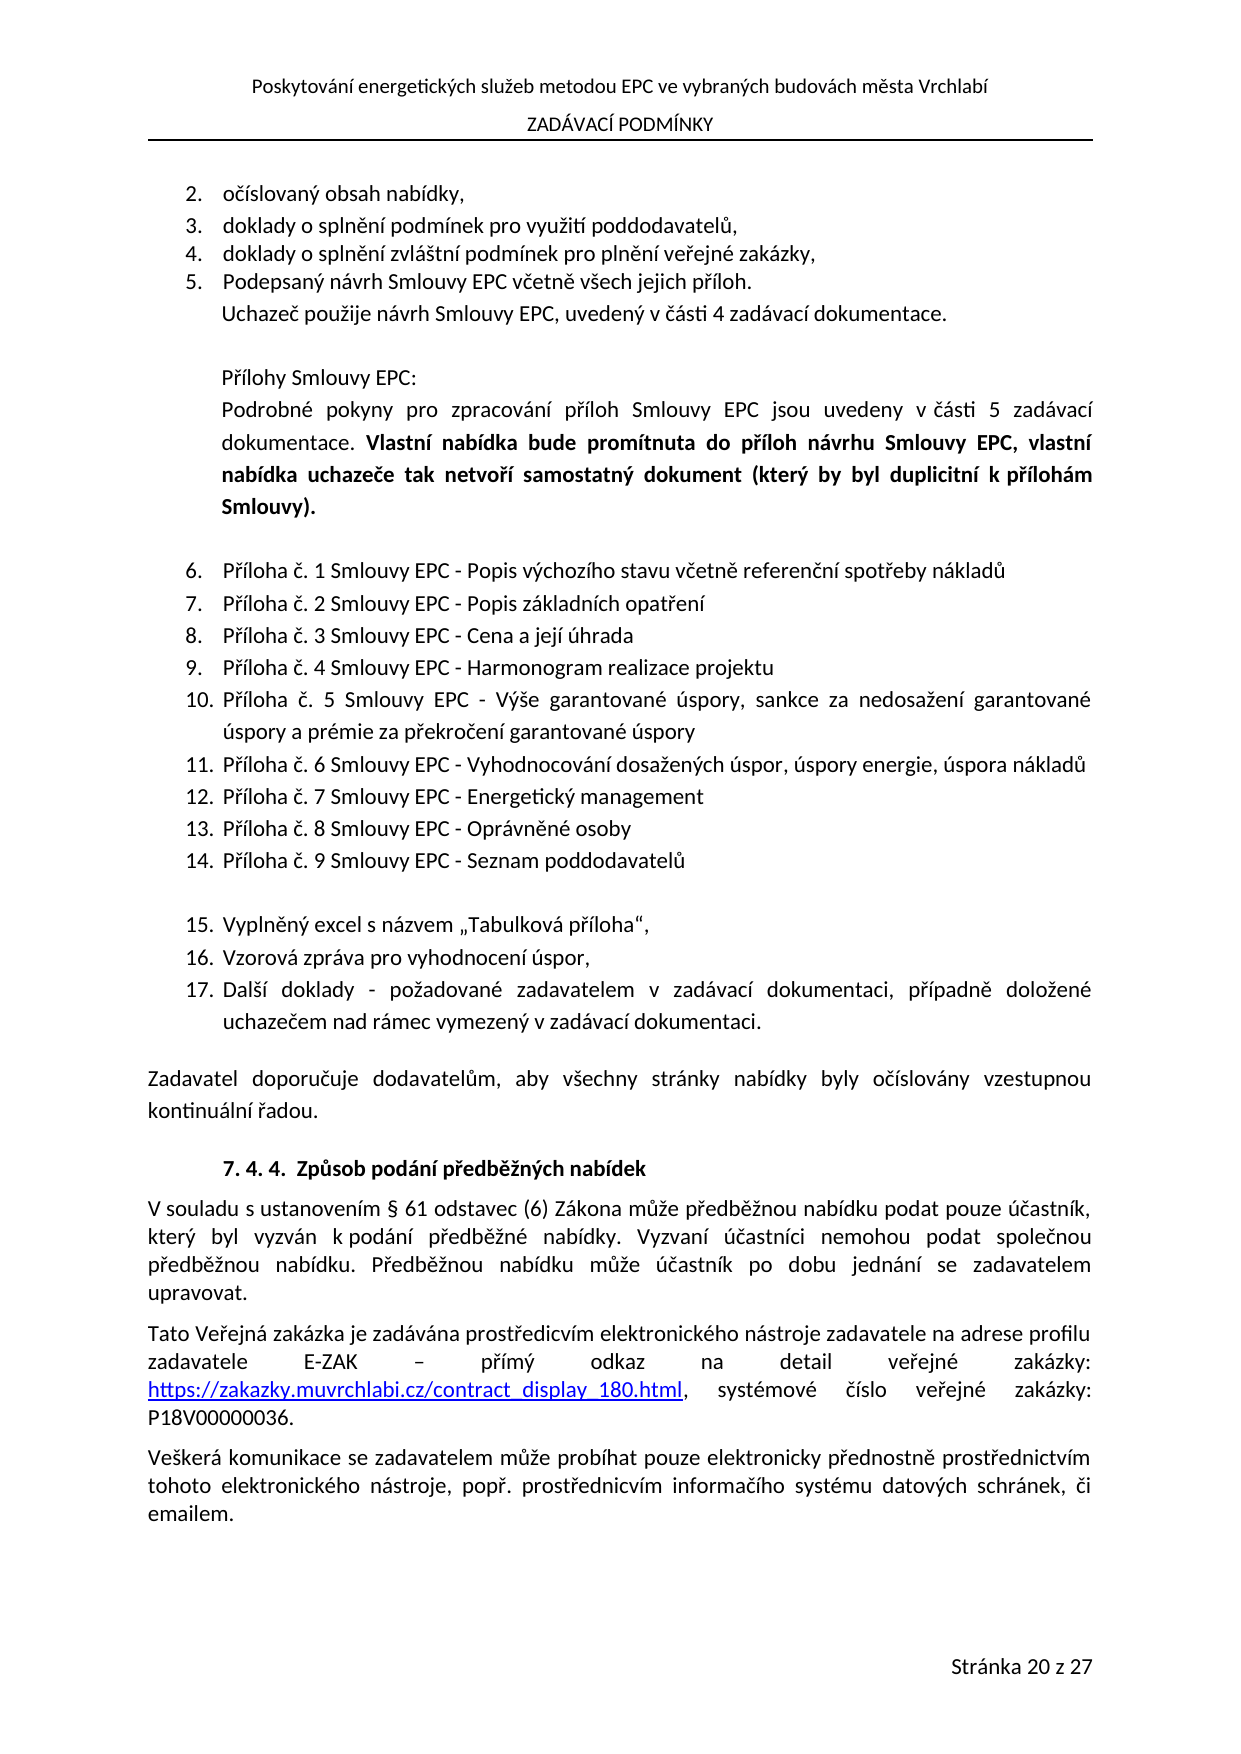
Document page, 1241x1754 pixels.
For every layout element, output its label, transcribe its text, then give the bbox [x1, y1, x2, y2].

list Příloha č. 1 Smlouvy EPC - Popis výchozího stavu včetně referenční spotřeby nákladů [185, 557, 1093, 584]
list Příloha č. 4 Smlouvy EPC - Harmonogram realizace projektu [185, 653, 1093, 681]
list Vzorová zpráva pro vyhodnocení úspor, [185, 943, 1093, 971]
list Příloha č. 9 Smlouvy EPC - Seznam poddodavatelů [185, 846, 1093, 874]
list Přílohy Smlouvy EPC: [148, 363, 1093, 391]
list Vyplněný excel s názvem „Tabulková příloha“, [185, 911, 1093, 939]
text Veškerá komunikace se zadavatelem může probíhat pouze elektronicky přednostně prostřednictvím tohoto elektronického nástroje, popř. prostřednicvím informačího systému datových schránek, či emailem. [148, 1443, 1093, 1527]
list Příloha č. 6 Smlouvy EPC - Vyhodnocování dosažených úspor, úspory energie, úspora nákladů [185, 750, 1093, 778]
list Další doklady - požadované zadavatelem v zadávací dokumentaci, případně doložené uchazečem nad rámec vymezený v zadávací dokumentaci. [185, 975, 1093, 1035]
list Podrobné pokyny pro zpracování příloh Smlouvy EPC jsou uvedeny v části 5 zadávací dokumentace. Vlastní nabídka bude promítnuta do příloh návrhu Smlouvy EPC, vlastní nabídka uchazeče tak netvoří samostatný dokument (který by byl duplicitní k přílohám Smlouvy). [221, 396, 1093, 520]
subtitle Způsob podání předběžných nabídek [223, 1154, 1093, 1182]
list doklady o splnění podmínek pro využití poddodavatelů, [185, 211, 1093, 239]
text Zadavatel doporučuje dodavatelům, aby všechny stránky nabídky byly očíslovány vzestupnou kontinuální řadou. [148, 1064, 1093, 1124]
list Příloha č. 2 Smlouvy EPC - Popis základních opatření [185, 589, 1093, 617]
list Příloha č. 5 Smlouvy EPC - Výše garantované úspory, sankce za nedosažení garantované úspory a prémie za překročení garantované úspory [185, 685, 1093, 746]
list Podepsaný návrh Smlouvy EPC včetně všech jejich příloh. [185, 267, 1093, 295]
text Tato Veřejná zakázka je zadávána prostředicvím elektronického nástroje zadavatele na adrese profilu zadavatele E-ZAK – přímý odkaz na detail veřejné zakázky: https://zakazky.muvrchlabi.cz/contract_display_180.html, systémové číslo veřejné zakázky: P18V00000036. [148, 1319, 1093, 1431]
list Příloha č. 7 Smlouvy EPC - Energetický management [185, 782, 1093, 810]
list Příloha č. 3 Smlouvy EPC - Cena a její úhrada [185, 621, 1093, 649]
list Příloha č. 8 Smlouvy EPC - Oprávněné osoby [185, 814, 1093, 842]
list očíslovaný obsah nabídky, [185, 179, 1093, 207]
list doklady o splnění zvláštní podmínek pro plnění veřejné zakázky, [185, 239, 1093, 267]
text V souladu s ustanovením § 61 odstavec (6) Zákona může předběžnou nabídku podat pouze účastník, který byl vyzván k podání předběžné nabídky. Vyzvaní účastníci nemohou podat společnou předběžnou nabídku. Předběžnou nabídku může účastník po dobu jednání se zadavatelem upravovat. [148, 1194, 1093, 1306]
list Uchazeč použije návrh Smlouvy EPC, uvedený v části 4 zadávací dokumentace. [148, 299, 1093, 327]
